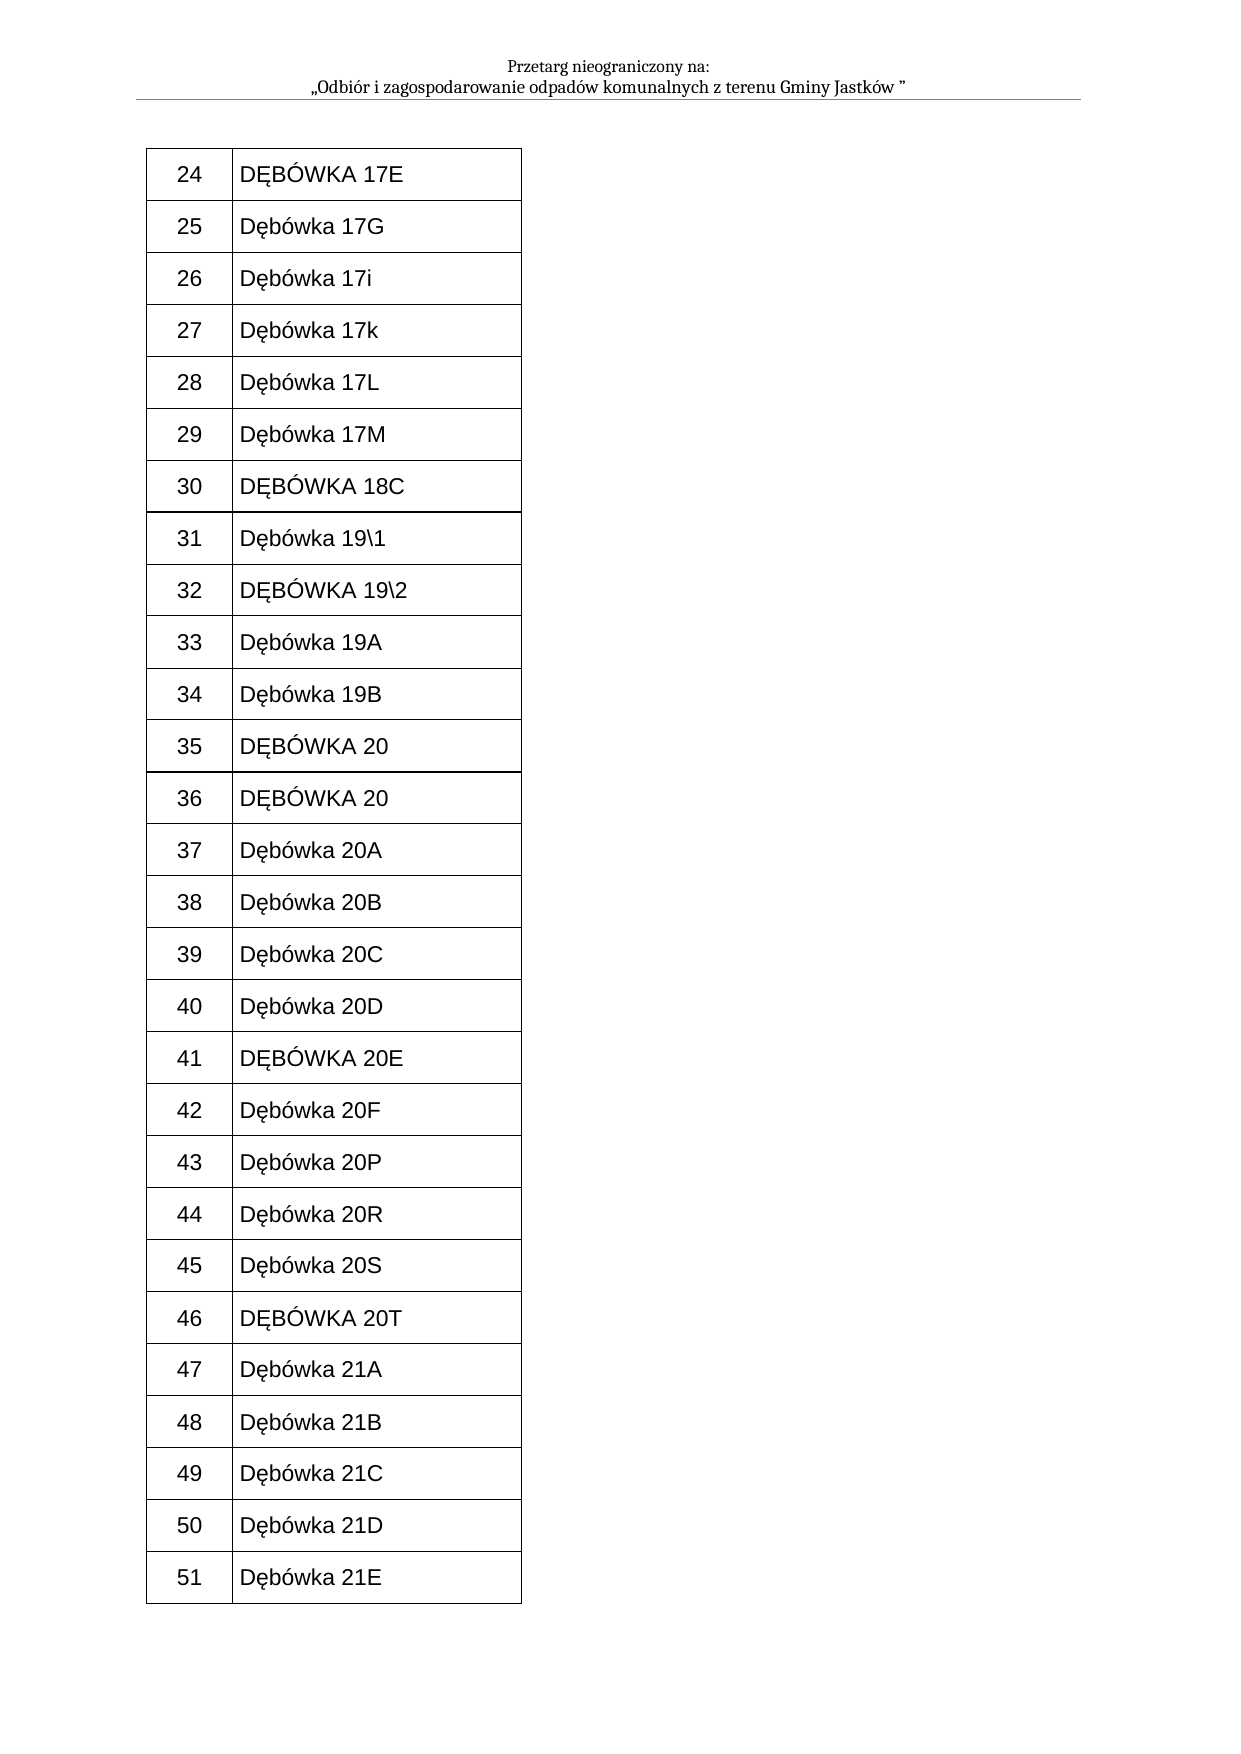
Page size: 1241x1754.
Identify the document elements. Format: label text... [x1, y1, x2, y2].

table_cell 28 [147, 357, 232, 407]
table_cell Dębówka 19B [233, 669, 521, 719]
table_cell 39 [147, 928, 232, 979]
table_cell 38 [147, 876, 232, 927]
table_cell DĘBÓWKA 20 [233, 773, 521, 823]
table_cell Dębówka 17i [233, 253, 521, 303]
table_cell Dębówka 21E [233, 1552, 521, 1603]
table_cell 49 [147, 1448, 232, 1499]
table_cell Dębówka 17L [233, 357, 521, 407]
table_cell 27 [147, 305, 232, 356]
table_cell Dębówka 17G [233, 201, 521, 252]
table_cell 44 [147, 1188, 232, 1239]
table_cell Dębówka 17M [233, 409, 521, 459]
table_cell Dębówka 19\1 [233, 513, 521, 563]
table_cell Dębówka 20S [233, 1240, 521, 1291]
table_cell 32 [147, 565, 232, 615]
table_cell 43 [147, 1136, 232, 1187]
table_cell Dębówka 20F [233, 1084, 521, 1135]
table_cell 24 [147, 149, 232, 199]
table_cell DĘBÓWKA 20E [233, 1032, 521, 1083]
table_cell Dębówka 20D [233, 980, 521, 1031]
table_cell 46 [147, 1292, 232, 1343]
table_cell 26 [147, 253, 232, 303]
table_cell Dębówka 21D [233, 1500, 521, 1551]
table_cell 50 [147, 1500, 232, 1551]
table_cell DĘBÓWKA 20 [233, 720, 521, 771]
table_cell Dębówka 21B [233, 1396, 521, 1447]
table_cell 40 [147, 980, 232, 1031]
table_cell 51 [147, 1552, 232, 1603]
table_cell Dębówka 20B [233, 876, 521, 927]
table_cell Dębówka 17k [233, 305, 521, 356]
table_cell 35 [147, 720, 232, 771]
table_cell 25 [147, 201, 232, 252]
table_cell Dębówka 20A [233, 824, 521, 875]
table_cell Dębówka 19A [233, 616, 521, 667]
table_cell 34 [147, 669, 232, 719]
table_cell 37 [147, 824, 232, 875]
table_cell 48 [147, 1396, 232, 1447]
table_cell 41 [147, 1032, 232, 1083]
table_cell Dębówka 20C [233, 928, 521, 979]
table_cell 31 [147, 513, 232, 563]
table_cell 42 [147, 1084, 232, 1135]
table_cell Dębówka 20P [233, 1136, 521, 1187]
table_cell 33 [147, 616, 232, 667]
table_cell DĘBÓWKA 20T [233, 1292, 521, 1343]
table_cell Dębówka 21C [233, 1448, 521, 1499]
table_cell 29 [147, 409, 232, 459]
table_cell 47 [147, 1344, 232, 1395]
table_cell 30 [147, 461, 232, 511]
table_cell Dębówka 21A [233, 1344, 521, 1395]
table_cell 36 [147, 773, 232, 823]
table_cell Dębówka 20R [233, 1188, 521, 1239]
table_cell DĘBÓWKA 17E [233, 149, 521, 199]
table_cell 45 [147, 1240, 232, 1291]
table_cell DĘBÓWKA 19\2 [233, 565, 521, 615]
table_cell DĘBÓWKA 18C [233, 461, 521, 511]
